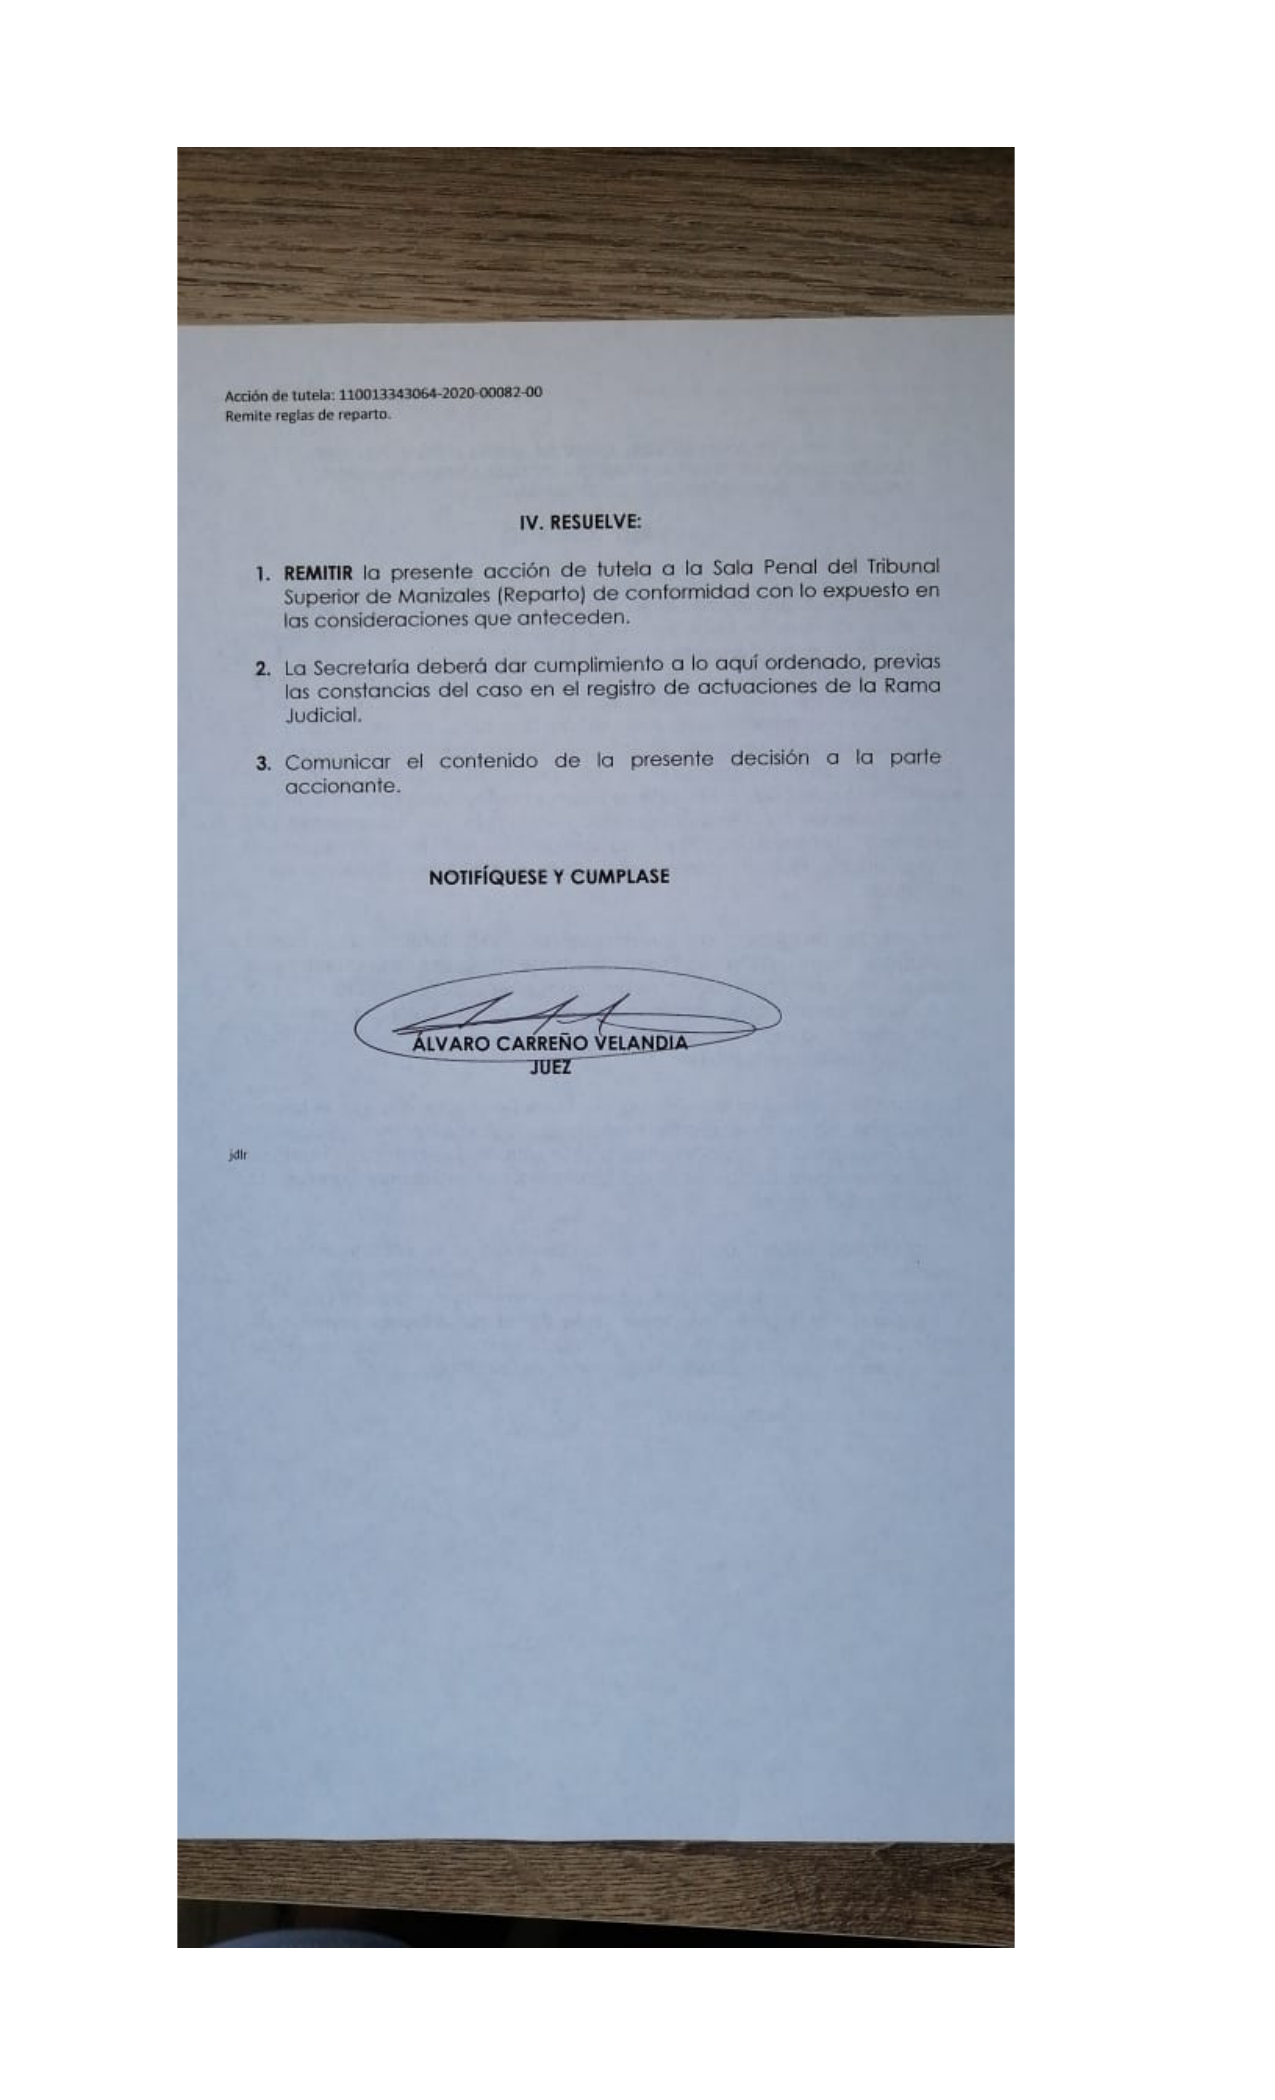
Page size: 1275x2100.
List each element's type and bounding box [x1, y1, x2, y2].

picture [177, 147, 1015, 1948]
